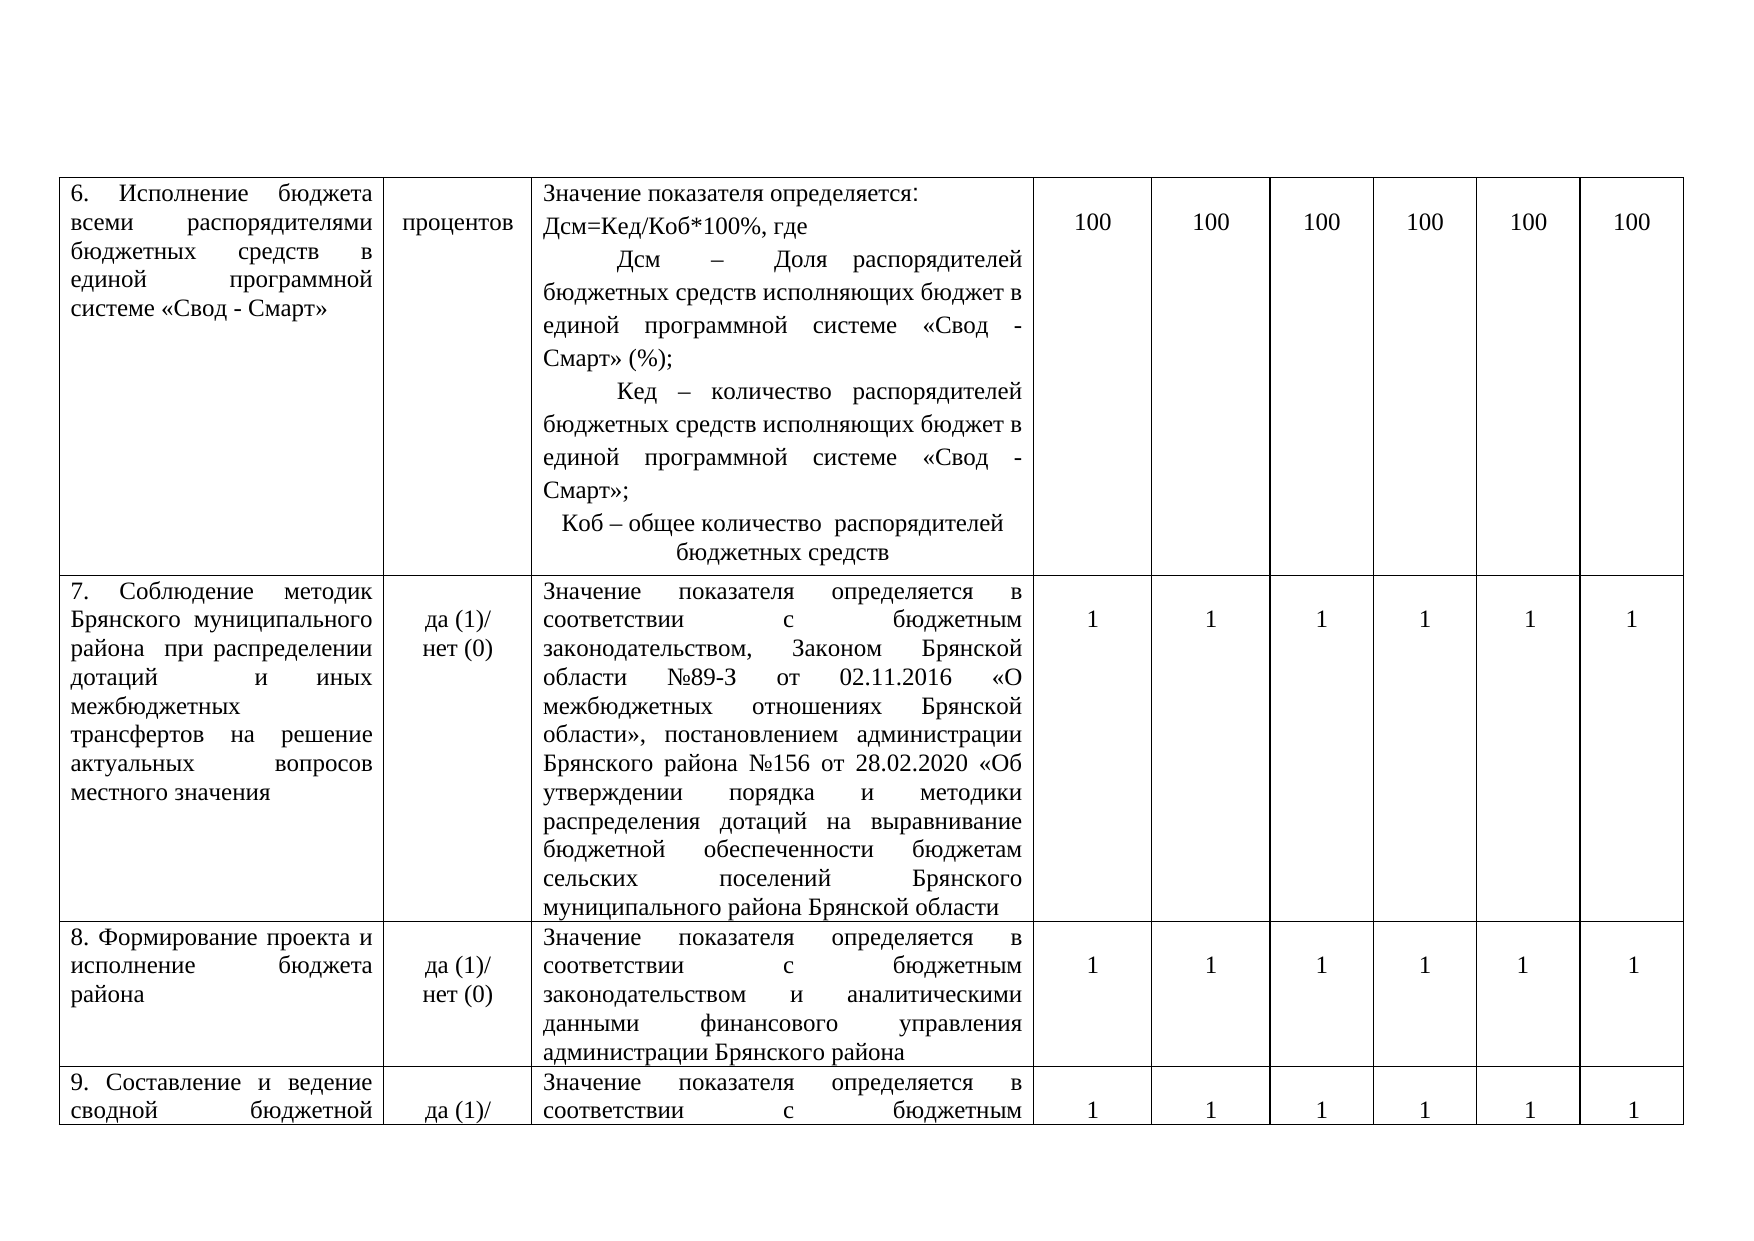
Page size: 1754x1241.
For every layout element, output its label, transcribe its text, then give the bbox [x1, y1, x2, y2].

table_cell 1 [1374, 1067, 1476, 1124]
table_cell да (1)/ нет (0) [384, 1067, 531, 1124]
table_cell 8. Формирование проекта и исполнение бюджета района [60, 922, 383, 1066]
table_cell да (1)/ нет (0) [384, 922, 531, 1066]
table_cell 1 [1152, 922, 1269, 1066]
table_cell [60, 1067, 383, 1124]
table_cell 6. Исполнение бюджета всеми распорядителями бюджетных средств в единой программной системе «Свод - Смарт» [60, 178, 383, 575]
table_cell 1 [1477, 576, 1579, 921]
table_cell Значение показателя определяется в соответствии с бюджетным законодательством, Законом Брянской области №89-З от 02.11.2016 «О межбюджетных отношениях Брянской области», постановлением администрации Брянского района №156 от 28.02.2020 «Об утверждении порядка и методики распределения дотаций на выравнивание бюджетной обеспеченности бюджетам сельских поселений Брянского муниципального района Брянской области [532, 576, 1033, 921]
table_cell 1 [1152, 1067, 1269, 1124]
table_cell да (1)/ нет (0) [384, 576, 531, 921]
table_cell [532, 1067, 1033, 1124]
table_cell 1 [1271, 922, 1373, 1066]
table_cell 1 [1581, 576, 1683, 921]
table_cell 1 [1374, 922, 1476, 1066]
table_cell 100 [1374, 178, 1476, 575]
table_cell 100 [1271, 178, 1373, 575]
table_cell 7. Соблюдение методик Брянского муниципального района при распределении дотаций и иных межбюджетных трансфертов на решение актуальных вопросов местного значения [60, 576, 383, 921]
table_cell 1 [1581, 1067, 1683, 1124]
table_cell 1 [1152, 576, 1269, 921]
table_cell 1 [1374, 576, 1476, 921]
table_cell 1 [1034, 576, 1151, 921]
table_cell процентов [384, 178, 531, 575]
table_cell 100 [1581, 178, 1683, 575]
table_cell 1 [1034, 1067, 1151, 1124]
table_cell 100 [1477, 178, 1579, 575]
table_cell 1 [1034, 922, 1151, 1066]
table_cell Значение показателя определяется: Дсм=Кед/Коб*100%, где Дсм – Доля распорядителей бюджетных средств исполняющих бюджет в единой программной системе «Свод - Смарт» (%); Кед – количество распорядителей бюджетных средств исполняющих бюджет в единой программной системе «Свод - Смарт»; Коб – общее количество распорядителей бюджетных средств [532, 178, 1033, 575]
table_cell 1 [1271, 576, 1373, 921]
table_cell 1 [1581, 922, 1683, 1066]
table_cell 100 [1034, 178, 1151, 575]
table_cell 1 [1477, 922, 1579, 1066]
table_cell 100 [1152, 178, 1269, 575]
table_cell 1 [1271, 1067, 1373, 1124]
table_cell 1 [1477, 1067, 1579, 1124]
